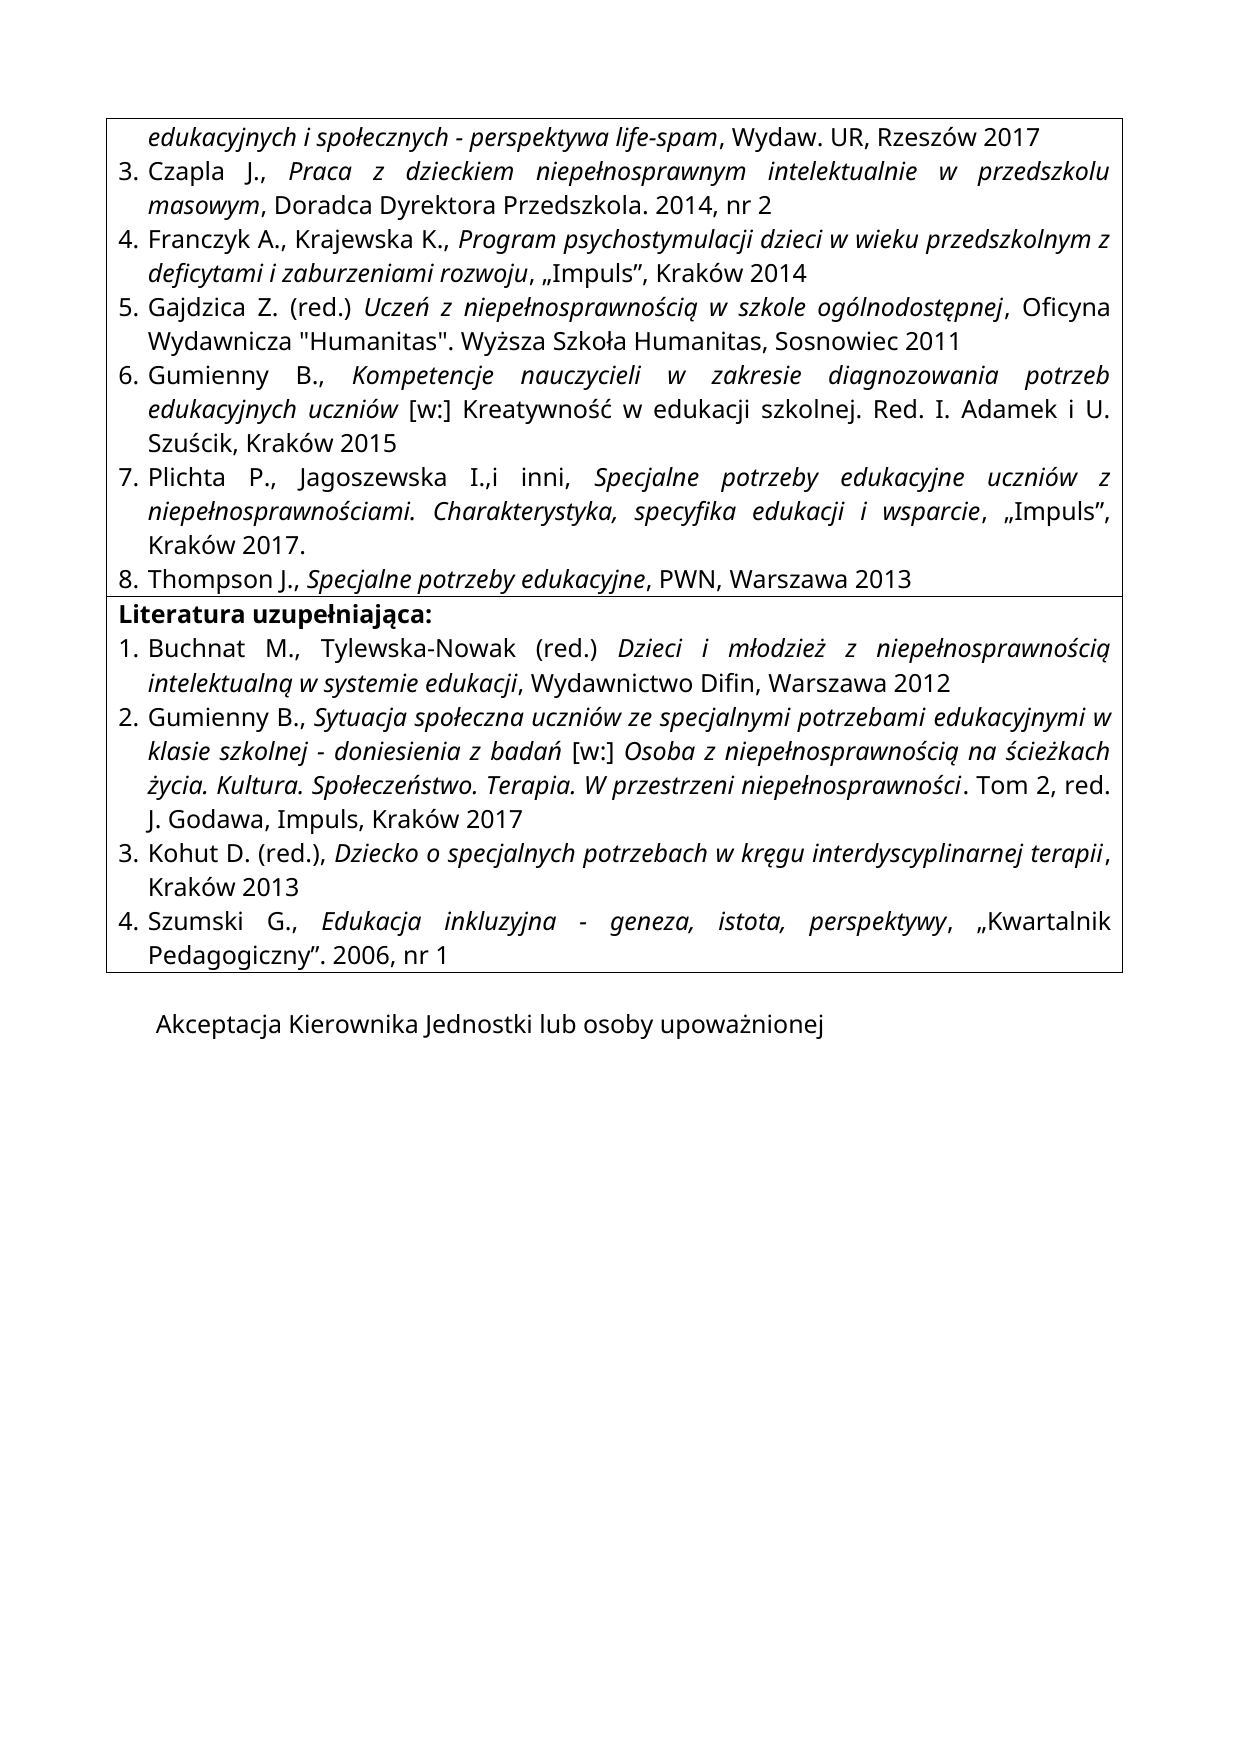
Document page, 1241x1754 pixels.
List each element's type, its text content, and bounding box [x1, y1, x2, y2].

table_cell Literatura uzupełniająca: Buchnat M., Tylewska-Nowak (red.) Dzieci i młodzież z niepełnosprawnością intelektualną w systemie edukacji, Wydawnictwo Difin, Warszawa 2012 Gumienny B., Sytuacja społeczna uczniów ze specjalnymi potrzebami edukacyjnymi w klasie szkolnej - doniesienia z badań [w:] Osoba z niepełnosprawnością na ścieżkach życia. Kultura. Społeczeństwo. Terapia. W przestrzeni niepełnosprawności. Tom 2, red. J. Godawa, Impuls, Kraków 2017 Kohut D. (red.), Dziecko o specjalnych potrzebach w kręgu interdyscyplinarnej terapii, Kraków 2013 Szumski G., Edukacja inkluzyjna - geneza, istota, perspektywy, „Kwartalnik Pedagogiczny”. 2006, nr 1 [107, 597, 1122, 972]
text Akceptacja Kierownika Jednostki lub osoby upoważnionej [156, 1007, 1122, 1041]
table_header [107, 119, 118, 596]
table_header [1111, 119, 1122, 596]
